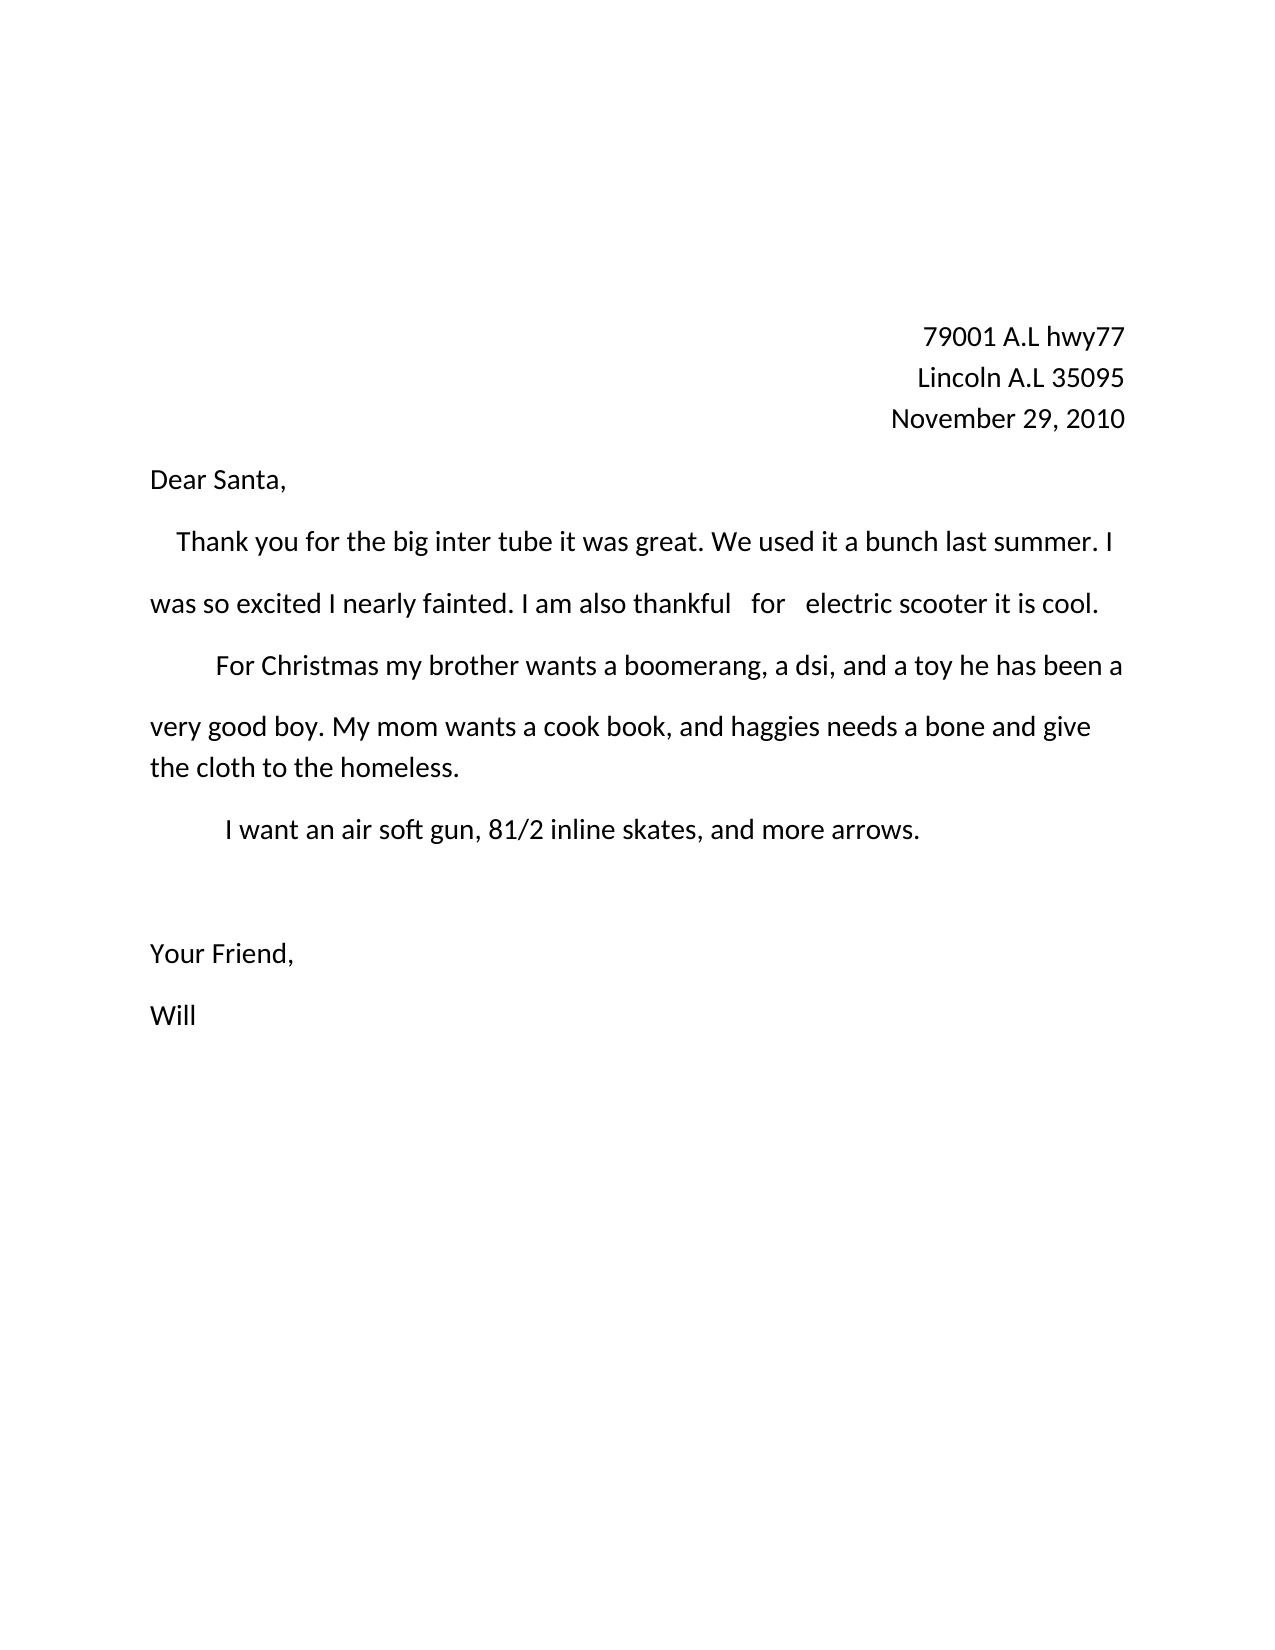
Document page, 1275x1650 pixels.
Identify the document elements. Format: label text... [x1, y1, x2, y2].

text Thank you for the big inter tube it was great. We used it a bunch last summer. I [150, 523, 1125, 559]
text very good boy. My mom wants a cook book, and haggies needs a bone and give the cloth to the homeless. [150, 708, 1125, 785]
text Your Friend, [150, 935, 1125, 970]
text Will [150, 997, 1125, 1032]
text was so excited I nearly fainted. I am also thankful for electric scooter it is cool. [150, 585, 1125, 621]
text Dear Santa, [150, 461, 1125, 497]
text I want an air soft gun, 81/2 inline skates, and more arrows. [150, 811, 1125, 847]
text 79001 A.L hwy77 Lincoln A.L 35095 November 29, 2010 [150, 318, 1125, 435]
text For Christmas my brother wants a boomerang, a dsi, and a toy he has been a [150, 647, 1125, 682]
